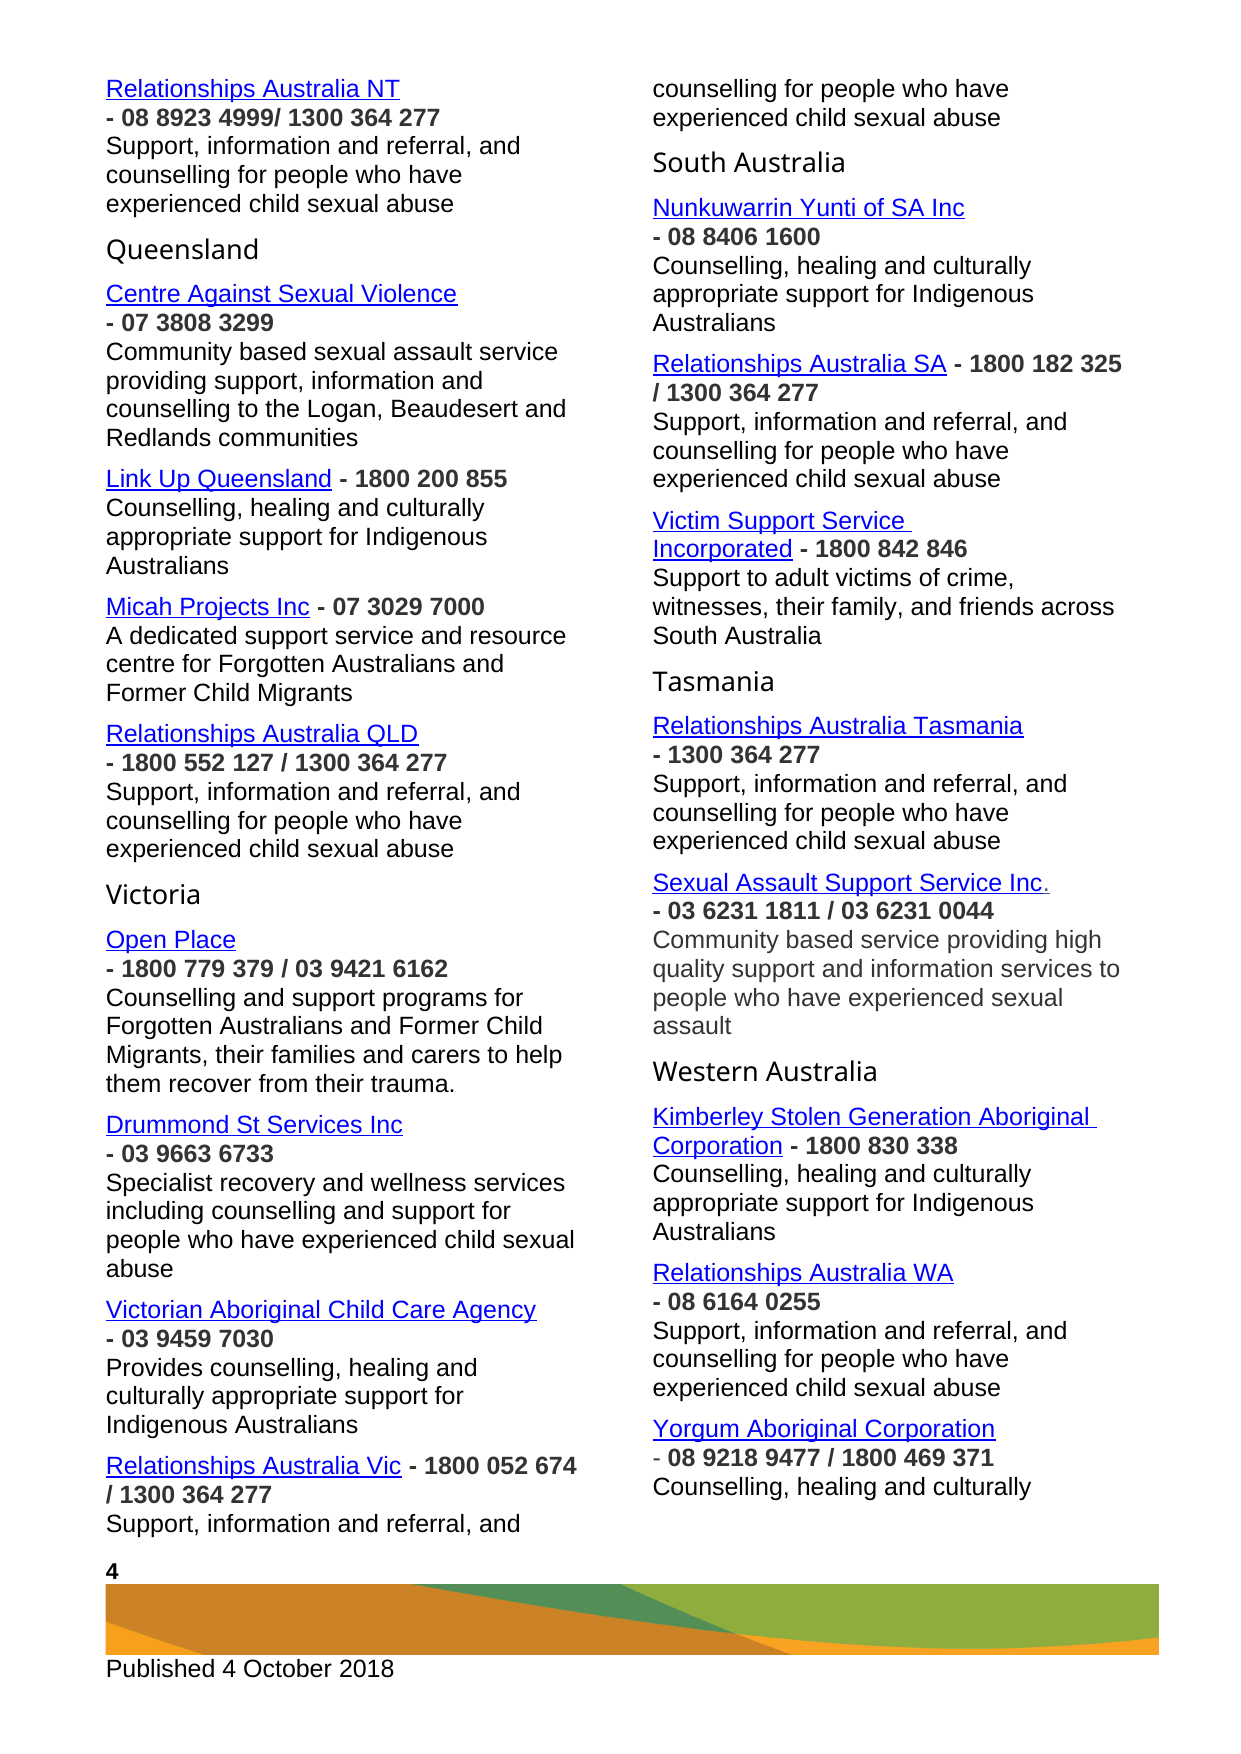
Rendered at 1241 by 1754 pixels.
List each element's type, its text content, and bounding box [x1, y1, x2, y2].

text Relationships Australia QLD - 1800 552 127 / 1300 364 277 Support, information and referral, and counselling for people who have experienced child sexual abuse [106, 719, 578, 863]
text Sexual Assault Support Service Inc. - 03 6231 1811 / 03 6231 0044 Community based service providing high quality support and information services to people who have experienced sexual assault [652, 868, 1125, 1040]
text Relationships Australia Vic - 1800 052 674 / 1300 364 277 Support, information and referral, and counselling for people who have experienced child sexual abuse [652, 74, 1125, 131]
text Relationships Australia SA - 1800 182 325 / 1300 364 277 Support, information and referral, and counselling for people who have experienced child sexual abuse [652, 349, 1125, 493]
text Relationships Australia NT - 08 8923 4999/ 1300 364 277 Support, information and referral, and counselling for people who have experienced child sexual abuse [106, 74, 578, 218]
text Victim Support Service Incorporated - 1800 842 846 Support to adult victims of crime, witnesses, their family, and friends across South Australia [652, 506, 1125, 649]
text Centre Against Sexual Violence - 07 3808 3299 Community based sexual assault service providing support, information and counselling to the Logan, Beaudesert and Redlands communities [106, 279, 578, 452]
subtitle Western Australia [652, 1053, 1125, 1089]
text Kimberley Stolen Generation Aboriginal Corporation - 1800 830 338 Counselling, healing and culturally appropriate support for Indigenous Australians [652, 1102, 1125, 1246]
text Yorgum Aboriginal Corporation - 08 9218 9477 / 1800 469 371 Counselling, healing and culturally appropriate support for Indigenous Australians [652, 1414, 1125, 1501]
text Victorian Aboriginal Child Care Agency - 03 9459 7030 Provides counselling, healing and culturally appropriate support for Indigenous Australians [106, 1295, 578, 1439]
text Relationships Australia Tasmania - 1300 364 277 Support, information and referral, and counselling for people who have experienced child sexual abuse [652, 711, 1125, 855]
text Drummond St Services Inc - 03 9663 6733 Specialist recovery and wellness services including counselling and support for people who have experienced child sexual abuse [106, 1110, 578, 1283]
subtitle Tasmania [652, 662, 1125, 699]
text Link Up Queensland - 1800 200 855 Counselling, healing and culturally appropriate support for Indigenous Australians [106, 464, 578, 579]
text Micah Projects Inc - 07 3029 7000 A dedicated support service and resource centre for Forgotten Australians and Former Child Migrants [106, 592, 578, 707]
text Relationships Australia Vic - 1800 052 674 / 1300 364 277 Support, information and referral, and counselling for people who have experienced child sexual abuse [106, 1451, 578, 1538]
text Nunkuwarrin Yunti of SA Inc - 08 8406 1600 Counselling, healing and culturally appropriate support for Indigenous Australians [652, 193, 1125, 337]
subtitle Queensland [106, 230, 578, 267]
picture [105, 1584, 1159, 1655]
text Open Place - 1800 779 379 / 03 9421 6162 Counselling and support programs for Forgotten Australians and Former Child Migrants, their families and carers to help them recover from their trauma. [106, 925, 578, 1098]
subtitle Victoria [106, 876, 578, 913]
text Relationships Australia WA - 08 6164 0255 Support, information and referral, and counselling for people who have experienced child sexual abuse [652, 1258, 1125, 1402]
subtitle South Australia [652, 144, 1125, 181]
